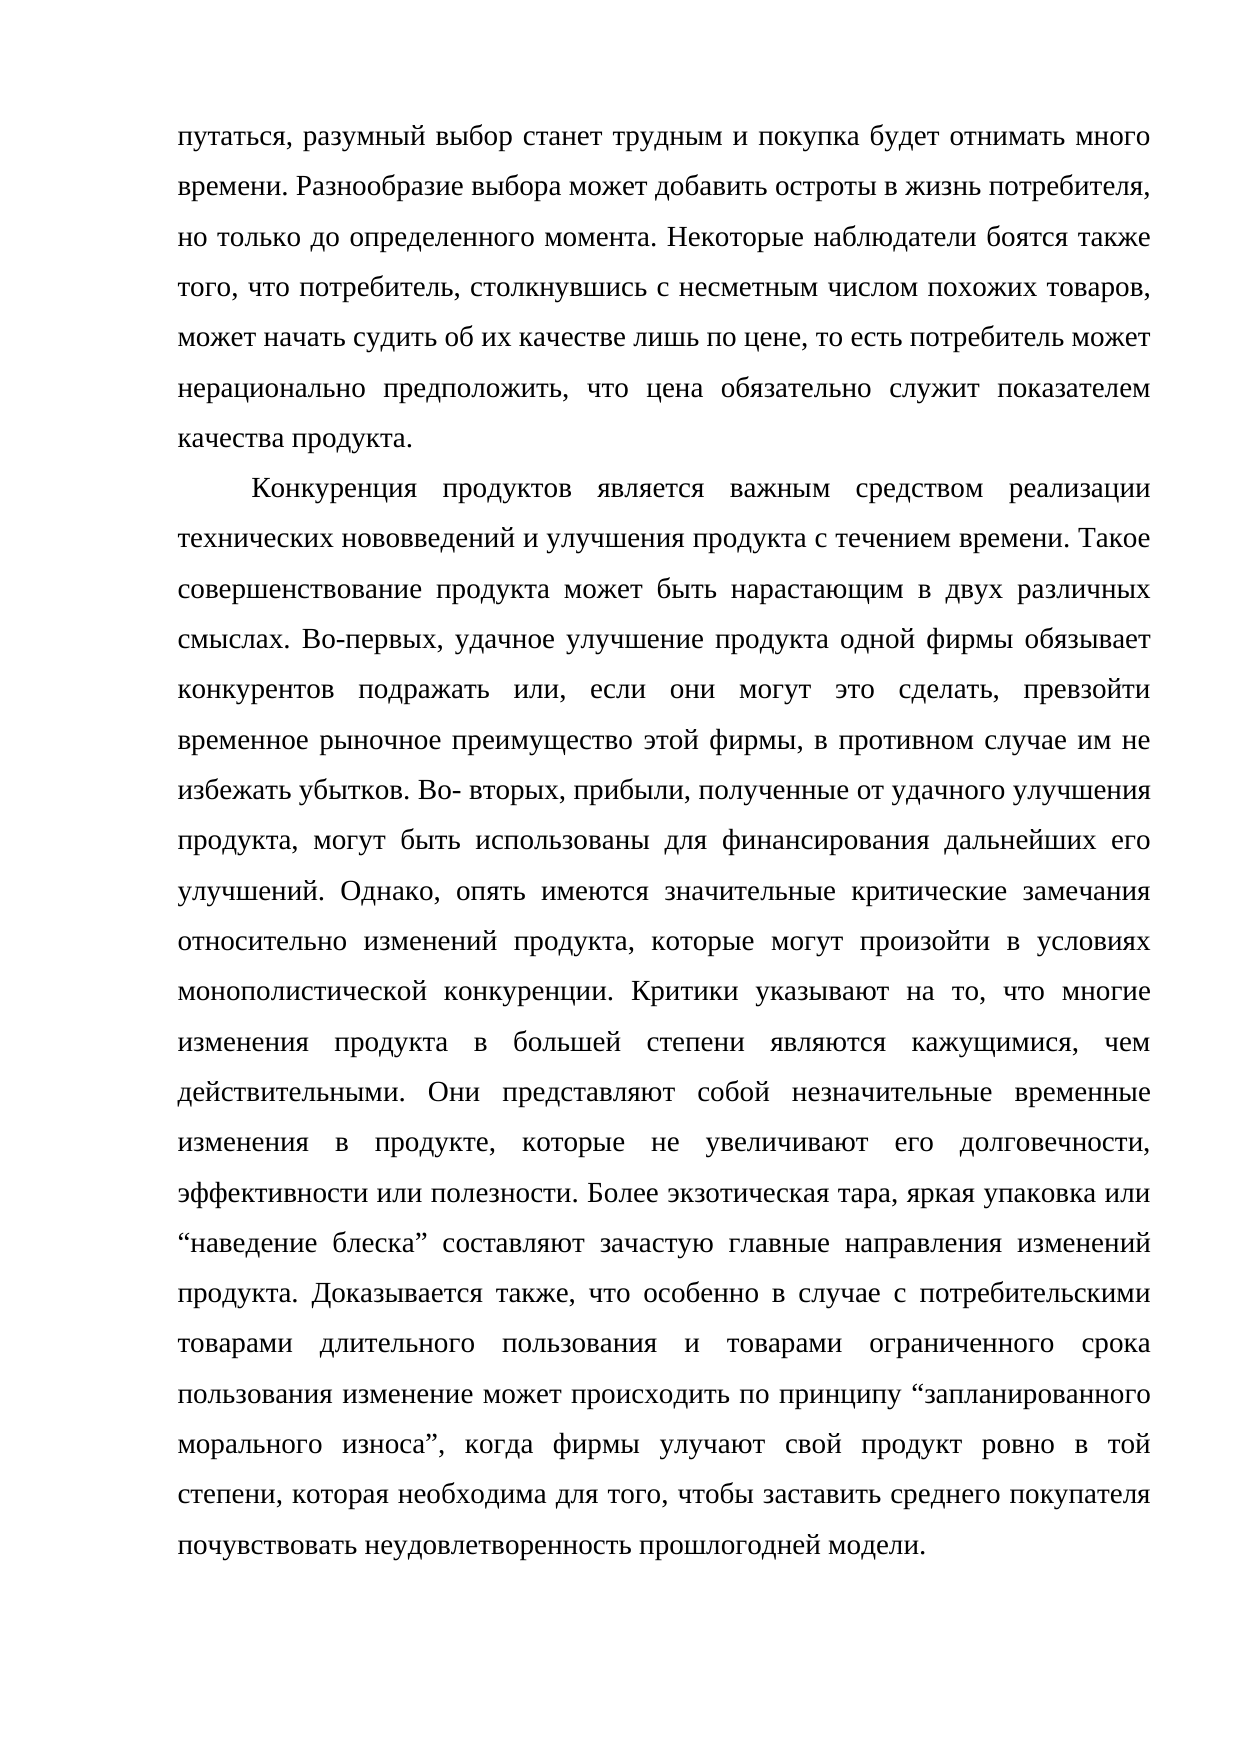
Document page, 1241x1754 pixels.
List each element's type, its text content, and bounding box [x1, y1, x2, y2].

text Конкуренция продуктов является важным средством реализации технических нововведений и улучшения продукта с течением времени. Такое совершенствование продукта может быть нарастающим в двух различных смыслах. Во-первых, удачное улучшение продукта одной фирмы обязывает конкурентов подражать или, если они могут это сделать, превзойти временное рыночное преимущество этой фирмы, в противном случае им не избежать убытков. Во- вторых, прибыли, полученные от удачного улучшения продукта, могут быть использованы для финансирования дальнейших его улучшений. Однако, опять имеются значительные критические замечания относительно изменений продукта, которые могут произойти в условиях монополистической конкуренции. Критики указывают на то, что многие изменения продукта в большей степени являются кажущимися, чем действительными. Они представляют собой незначительные временные изменения в продукте, которые не увеличивают его долговечности, эффективности или полезности. Более экзотическая тара, яркая упаковка или “наведение блеска” составляют зачастую главные направления изменений продукта. Доказывается также, что особенно в случае с потребительскими товарами длительного пользования и товарами ограниченного срока пользования изменение может происходить по принципу “запланированного морального износа”, когда фирмы улучают свой продукт ровно в той степени, которая необходима для того, чтобы заставить среднего покупателя почувствовать неудовлетворенность прошлогодней модели. [177, 470, 1152, 1560]
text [177, 118, 1152, 453]
